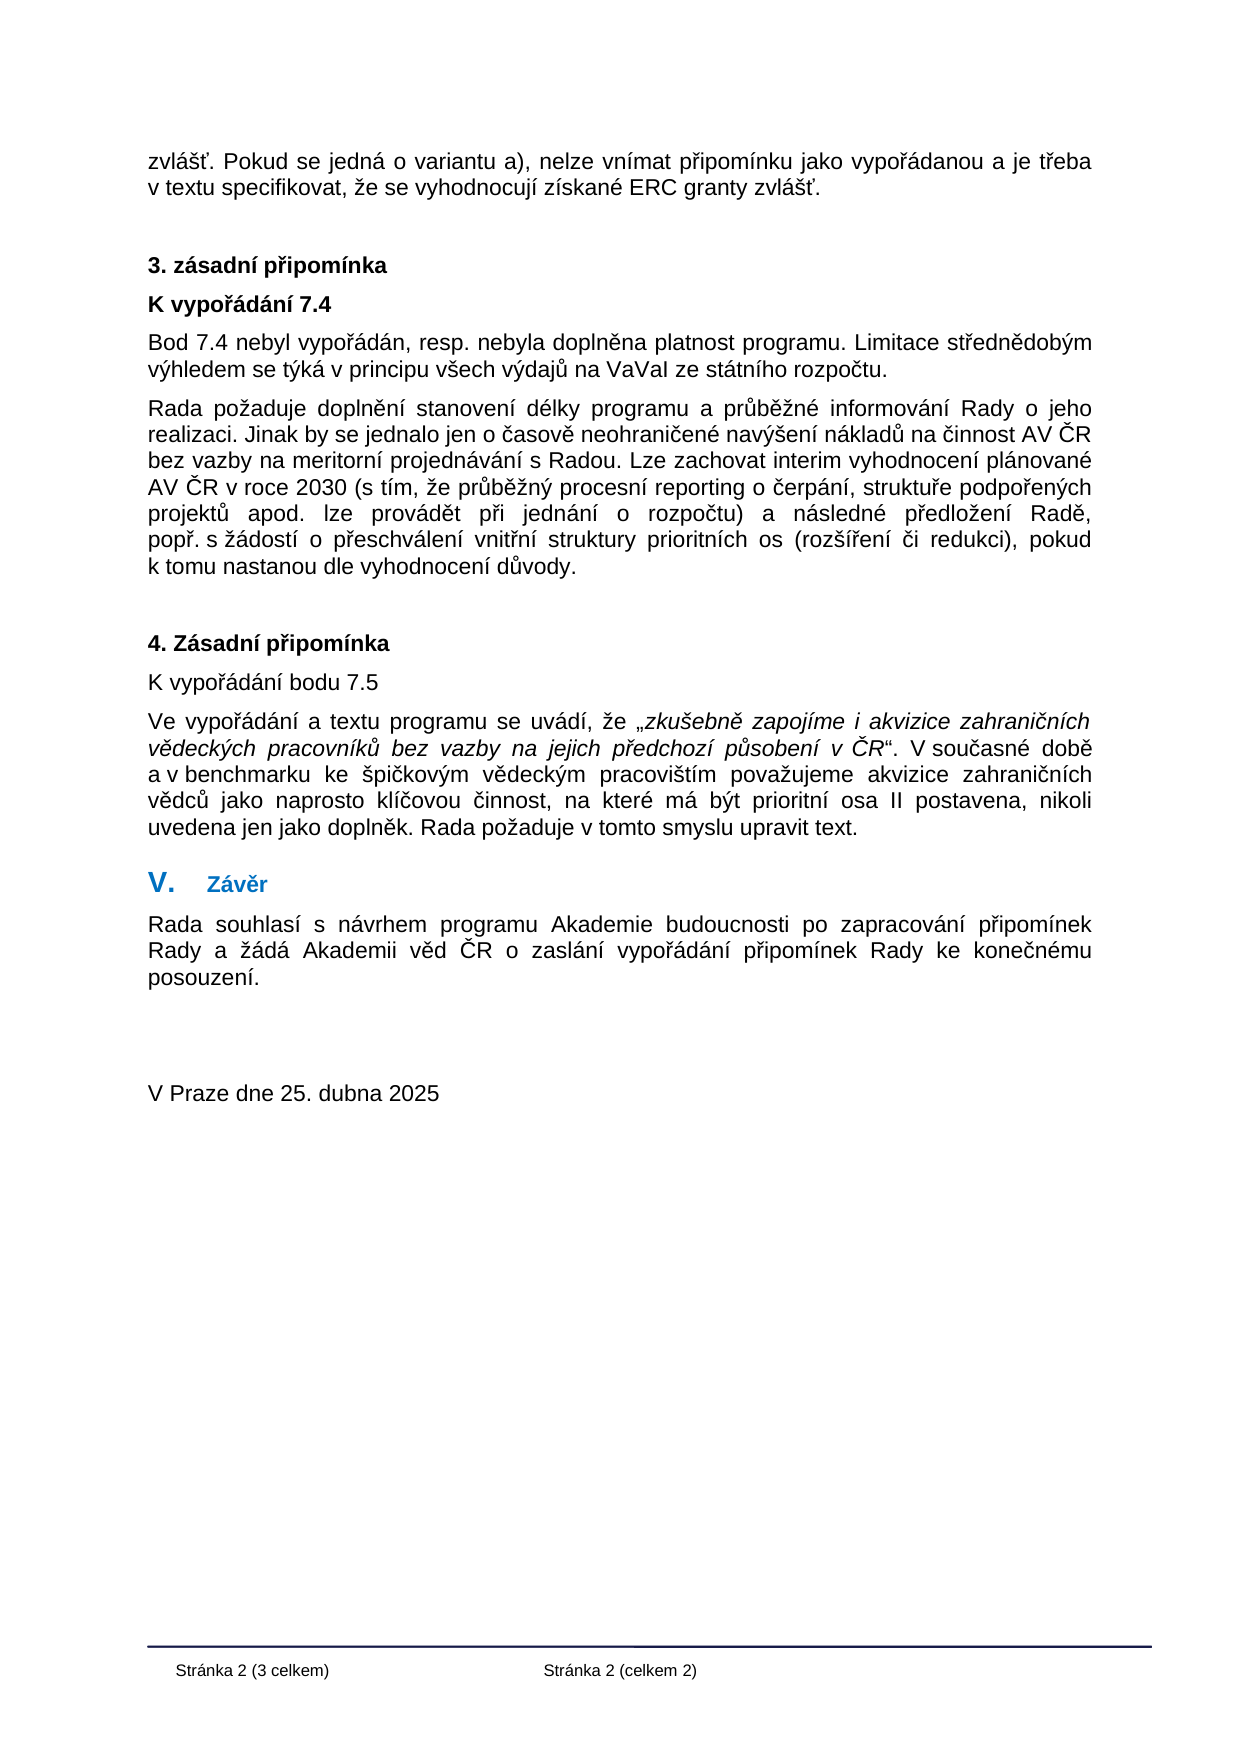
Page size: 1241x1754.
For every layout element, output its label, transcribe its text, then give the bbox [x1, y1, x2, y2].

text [148, 148, 1093, 200]
text V Praze dne 25. dubna 2025 [148, 1080, 1093, 1107]
text Rada souhlasí s návrhem programu Akademie budoucnosti po zapracování připomínek Rady a žádá Akademii věd ČR o zaslání vypořádání připomínek Rady ke konečnému posouzení. [148, 911, 1093, 990]
text Rada požaduje doplnění stanovení délky programu a průběžné informování Rady o jeho realizaci. Jinak by se jednalo jen o časově neohraničené navýšení nákladů na činnost AV ČR bez vazby na meritorní projednávání s Radou. Lze zachovat interim vyhodnocení plánované AV ČR v roce 2030 (s tím, že průběžný procesní reporting o čerpání, struktuře podpořených projektů apod. lze provádět při jednání o rozpočtu) a následné předložení Radě, popř. s žádostí o přeschválení vnitřní struktury prioritních os (rozšíření či redukci), pokud k tomu nastanou dle vyhodnocení důvody. [148, 394, 1093, 579]
text K vypořádání 7.4 [148, 291, 1093, 317]
text K vypořádání bodu 7.5 [148, 669, 1093, 696]
text Ve vypořádání a textu programu se uvádí, že „zkušebně zapojíme i akvizice zahraničních vědeckých pracovníků bez vazby na jejich předchozí působení v ČR“. V současné době a v benchmarku ke špičkovým vědeckým pracovištím považujeme akvizice zahraničních vědců jako naprosto klíčovou činnost, na které má být prioritní osa II postavena, nikoli uvedena jen jako doplněk. Rada požaduje v tomto smyslu upravit text. [148, 708, 1093, 840]
text Bod 7.4 nebyl vypořádán, resp. nebyla doplněna platnost programu. Limitace střednědobým výhledem se týká v principu všech výdajů na VaVaI ze státního rozpočtu. [148, 329, 1093, 382]
list Závěr [148, 865, 1093, 898]
text 4. Zásadní připomínka [148, 630, 1093, 657]
text 3. zásadní připomínka [148, 252, 1093, 278]
